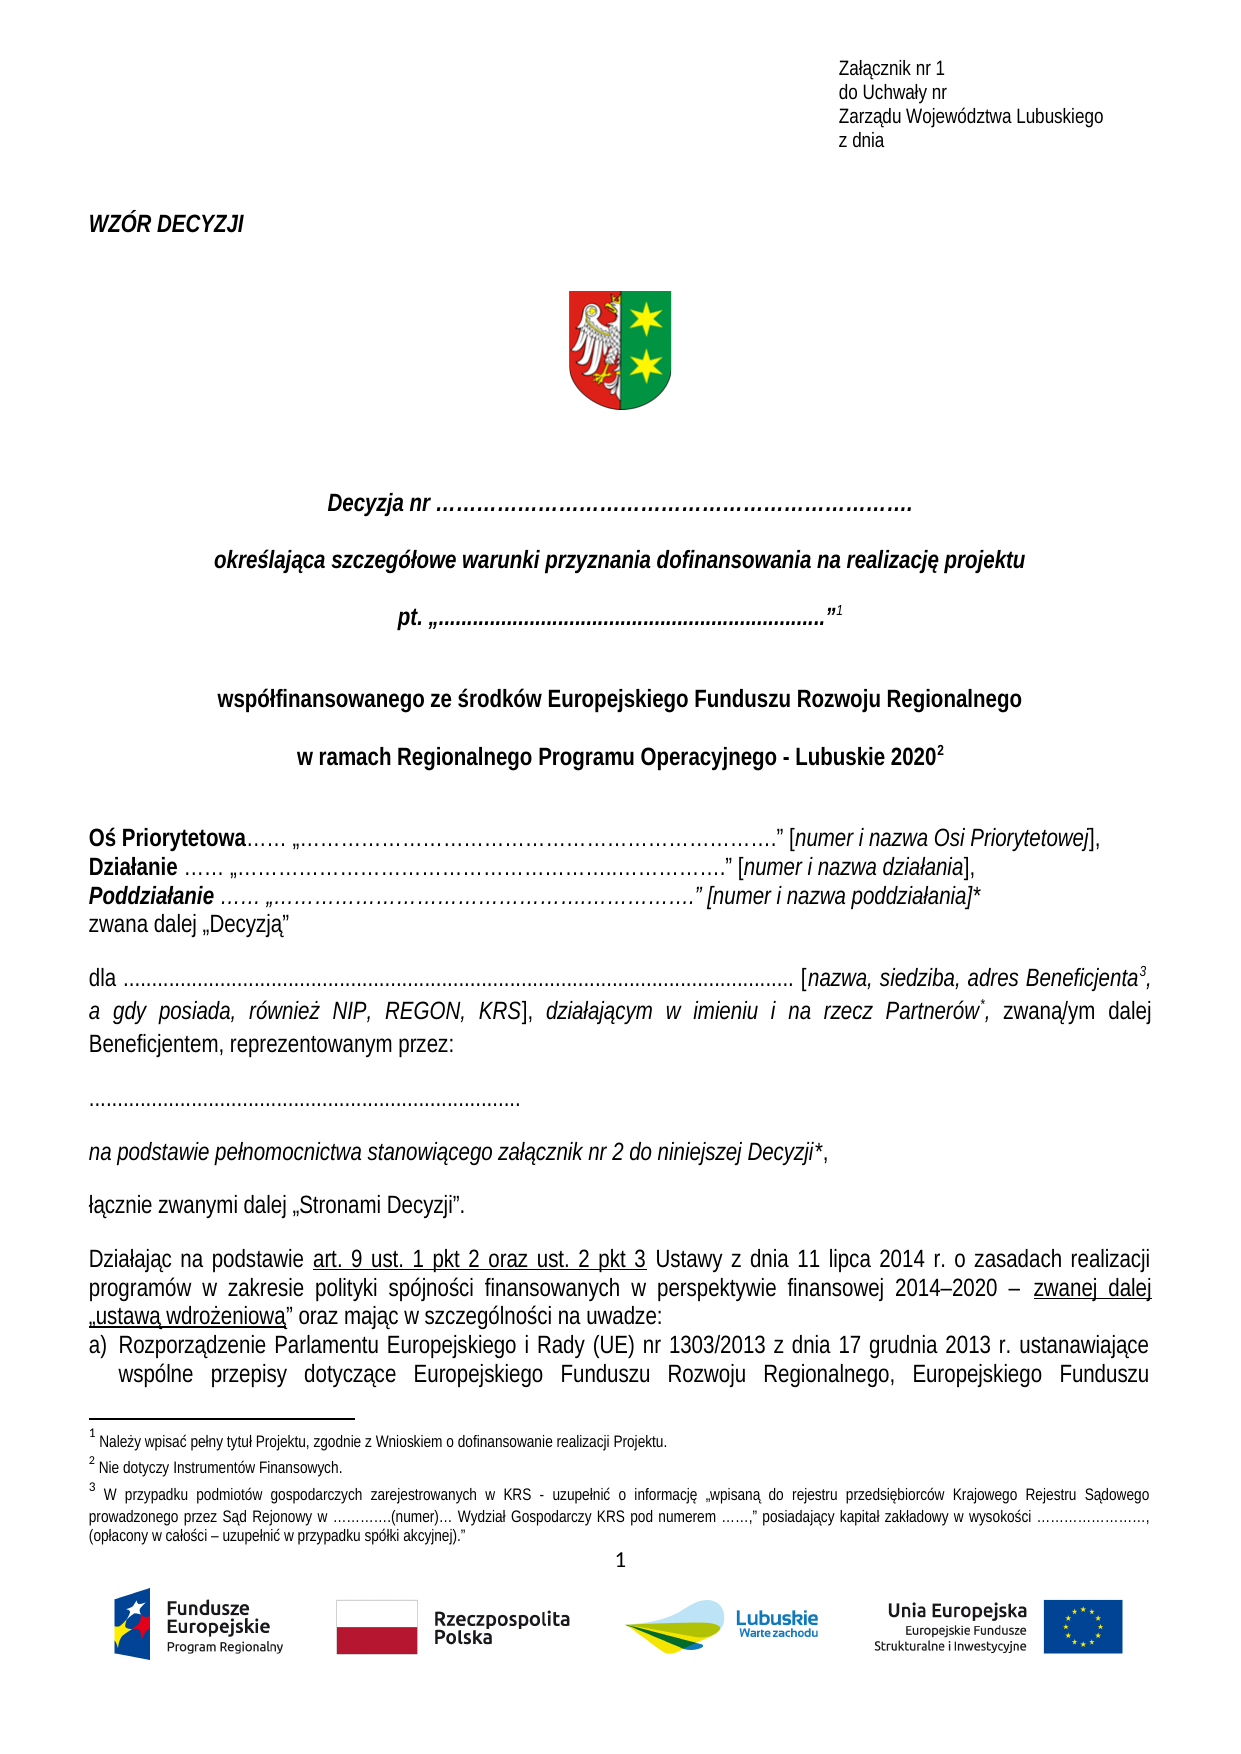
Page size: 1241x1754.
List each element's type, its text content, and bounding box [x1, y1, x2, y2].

subtitle pt. „....................................................................” [89, 602, 1152, 631]
subtitle do Uchwały nr [839, 80, 1152, 104]
text łącznie zwanymi dalej „Stronami Decyzji”. [89, 1190, 1152, 1219]
text dla ...................................................................................................................... [nazwa, siedziba, adres Beneficjenta, a gdy posiada, również NIP, REGON, KRS], działającym w imieniu i na rzecz Partnerów*, zwaną/ym dalej Beneficjentem, reprezentowanym przez: [89, 963, 1152, 1058]
text ............................................................................ [89, 1083, 1152, 1111]
text Oś Priorytetowa…… „…………………………………………………………….” [numer i nazwa Osi Priorytetowej], [89, 823, 1152, 852]
subtitle w ramach Regionalnego Programu Operacyjnego - Lubuskie 2020 [89, 742, 1152, 770]
subtitle Poddziałanie …… „……………………………………….…………….” [numer i nazwa poddziałania]* [89, 881, 1152, 909]
subtitle Decyzja nr ……………………………………………………………. [89, 488, 1152, 516]
text na podstawie pełnomocnictwa stanowiącego załącznik nr 2 do niniejszej Decyzji*, [89, 1136, 1152, 1165]
text Działanie …… „………………………………………………..…………….” [numer i nazwa działania], [89, 852, 1152, 881]
subtitle określająca szczegółowe warunki przyznania dofinansowania na realizację projektu [89, 545, 1152, 573]
subtitle WZÓR DECYZJI [89, 209, 1152, 238]
subtitle z dnia [839, 128, 1152, 152]
subtitle Załącznik nr 1 [839, 56, 1152, 80]
text współfinansowanego ze środków Europejskiego Funduszu Rozwoju Regionalnego [89, 684, 1152, 712]
text Działając na podstawie art. 9 ust. 1 pkt 2 oraz ust. 2 pkt 3 Ustawy z dnia 11 lipca 2014 r. o zasadach realizacji programów w zakresie polityki spójności finansowanych w perspektywie finansowej 2014–2020 – zwanej dalej „ustawą wdrożeniową” oraz mając w szczególności na uwadze: [89, 1244, 1152, 1330]
picture [88, 1572, 1152, 1681]
text zwana dalej „Decyzją” [89, 909, 1152, 938]
subtitle Zarządu Województwa Lubuskiego [839, 104, 1152, 128]
picture [569, 291, 672, 410]
